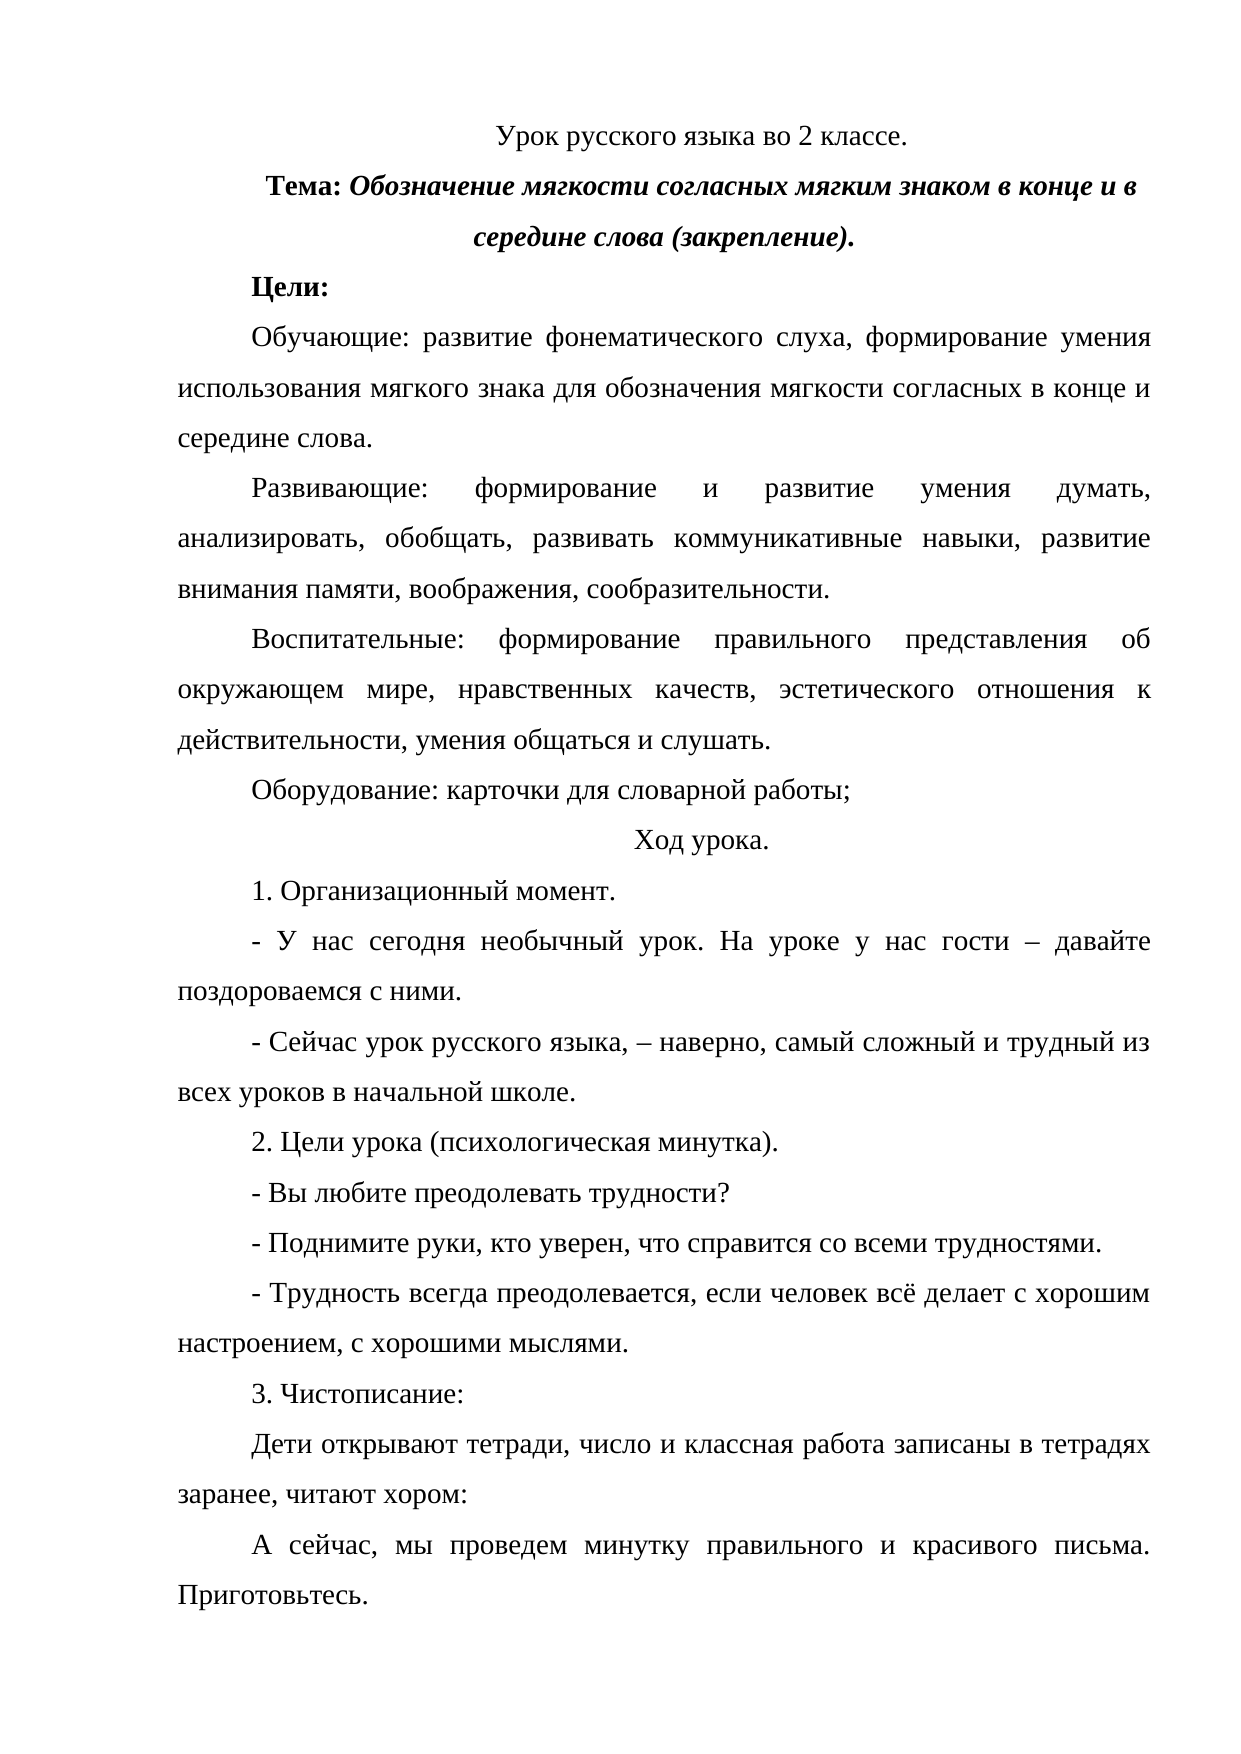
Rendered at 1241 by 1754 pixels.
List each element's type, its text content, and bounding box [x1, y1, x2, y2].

text Развивающие: формирование и развитие умения думать, анализировать, обобщать, развивать коммуникативные навыки, развитие внимания памяти, воображения, сообразительности. [177, 470, 1152, 604]
text 2. Цели урока (психологическая минутка). [177, 1124, 1152, 1158]
text Обучающие: развитие фонематического слуха, формирование умения использования мягкого знака для обозначения мягкости согласных в конце и середине слова. [177, 319, 1152, 453]
text - У нас сегодня необычный урок. На уроке у нас гости – давайте поздороваемся с ними. [177, 923, 1152, 1007]
text Воспитательные: формирование правильного представления об окружающем мире, нравственных качеств, эстетического отношения к действительности, умения общаться и слушать. [177, 621, 1152, 755]
text - Трудность всегда преодолевается, если человек всё делает с хорошим настроением, с хорошими мыслями. [177, 1275, 1152, 1359]
text 3. Чистописание: [177, 1376, 1152, 1409]
text Урок русского языка во 2 классе. [177, 118, 1152, 152]
text Дети открывают тетради, число и классная работа записаны в тетрадях заранее, читают хором: [177, 1426, 1152, 1510]
text А сейчас, мы проведем минутку правильного и красивого письма. Приготовьтесь. [177, 1527, 1152, 1611]
text 1. Организационный момент. [177, 873, 1152, 906]
text Ход урока. [177, 822, 1152, 856]
text Оборудование: карточки для словарной работы; [177, 772, 1152, 806]
text - Сейчас урок русского языка, – наверно, самый сложный и трудный из всех уроков в начальной школе. [177, 1024, 1152, 1108]
text - Поднимите руки, кто уверен, что справится со всеми трудностями. [177, 1225, 1152, 1258]
text Цели: [177, 269, 1152, 303]
text Тема: Обозначение мягкости согласных мягким знаком в конце и в середине слова (закрепление). [177, 168, 1152, 252]
text - Вы любите преодолевать трудности? [177, 1175, 1152, 1208]
